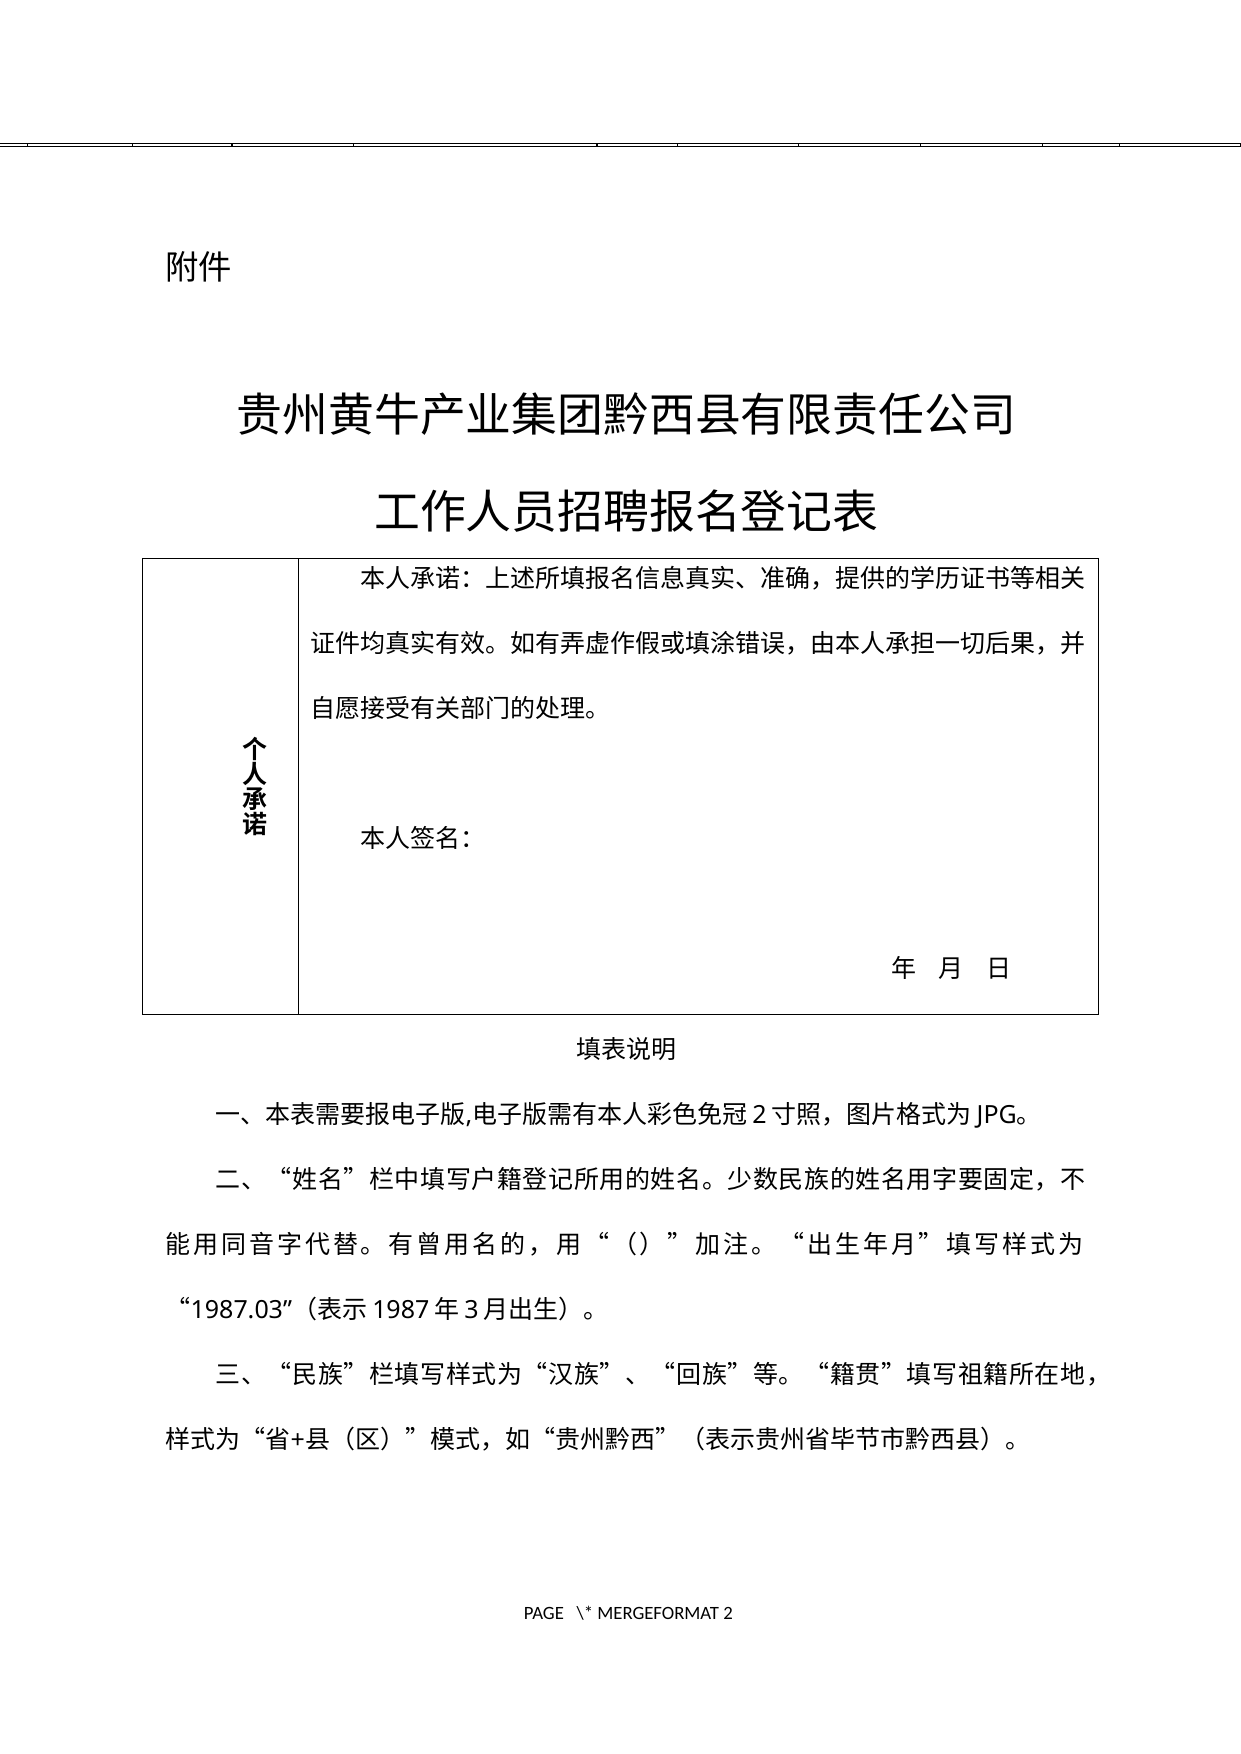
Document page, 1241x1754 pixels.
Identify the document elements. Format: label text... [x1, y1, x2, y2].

table_header 本人承诺：上述所填报名信息真实、准确，提供的学历证书等相关证件均真实有效。如有弄虚作假或填涂错误，由本人承担一切后果，并自愿接受有关部门的处理。 本人签名： 年 月 日 [299, 559, 1098, 1014]
text 二、“姓名”栏中填写户籍登记所用的姓名。少数民族的姓名用字要固定，不能用同音字代替。有曾用名的，用“（）”加注。“出生年月”填写样式为“1987.03”（表示1987年3月出生）。 [165, 1145, 1087, 1340]
text 一、本表需要报电子版,电子版需有本人彩色免冠2寸照，图片格式为JPG。 [165, 1080, 1087, 1145]
table_header 个人承诺 [143, 559, 298, 1014]
text 贵州黄牛产业集团黔西县有限责任公司 [165, 363, 1087, 460]
text 填表说明 [165, 1015, 1087, 1080]
text 三、“民族”栏填写样式为“汉族”、“回族”等。“籍贯”填写祖籍所在地，样式为“省+县（区）”模式，如“贵州黔西”（表示贵州省毕节市黔西县）。 [165, 1340, 1087, 1470]
text 附件 [165, 233, 1087, 298]
text 工作人员招聘报名登记表 [165, 460, 1087, 558]
